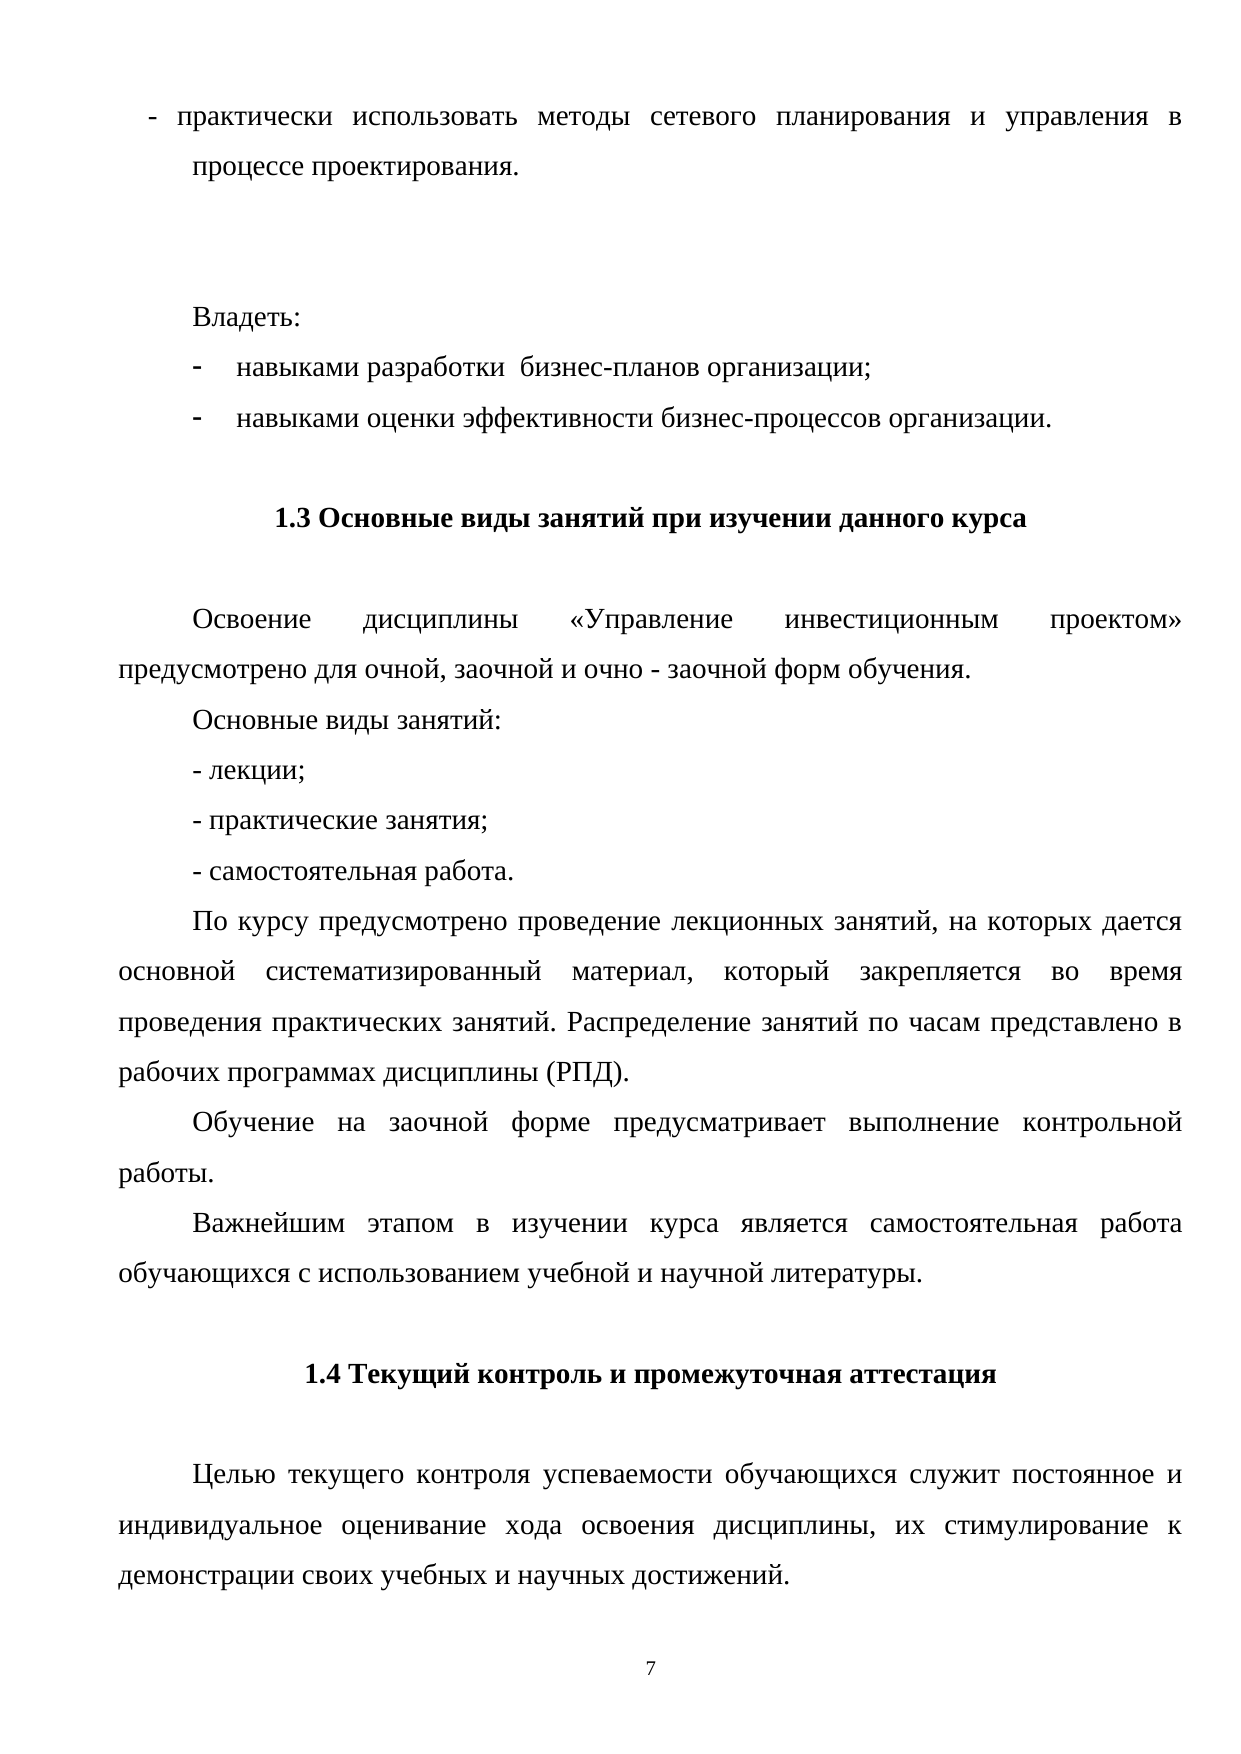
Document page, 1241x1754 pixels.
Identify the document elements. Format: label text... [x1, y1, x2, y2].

text - лекции; [118, 752, 1183, 786]
text Важнейшим этапом в изучении курса является самостоятельная работа обучающихся с использованием учебной и научной литературы. [118, 1205, 1183, 1289]
text 1.4 Текущий контроль и промежуточная аттестация [118, 1356, 1183, 1389]
text Владеть: [118, 299, 1183, 333]
text - практические занятия; [118, 802, 1183, 836]
text - самостоятельная работа. [118, 853, 1183, 886]
text По курсу предусмотрено проведение лекционных занятий, на которых дается основной систематизированный материал, который закрепляется во время проведения практических занятий. Распределение занятий по часам представлено в рабочих программах дисциплины (РПД). [118, 903, 1183, 1088]
text Обучение на заочной форме предусматривает выполнение контрольной работы. [118, 1104, 1183, 1188]
text Целью текущего контроля успеваемости обучающихся служит постоянное и индивидуальное оценивание хода освоения дисциплины, их стимулирование к демонстрации своих учебных и научных достижений. [118, 1457, 1183, 1591]
text Основные виды занятий: [118, 702, 1183, 735]
list навыками оценки эффективности бизнес-процессов организации. [118, 400, 1183, 433]
text - практически использовать методы сетевого планирования и управления в процессе проектирования. [148, 98, 1183, 182]
list навыками разработки бизнес-планов организации; [118, 349, 1183, 383]
text 1.3 Основные виды занятий при изучении данного курса [118, 501, 1183, 534]
text Освоение дисциплины «Управление инвестиционным проектом» предусмотрено для очной, заочной и очно - заочной форм обучения. [118, 601, 1183, 685]
